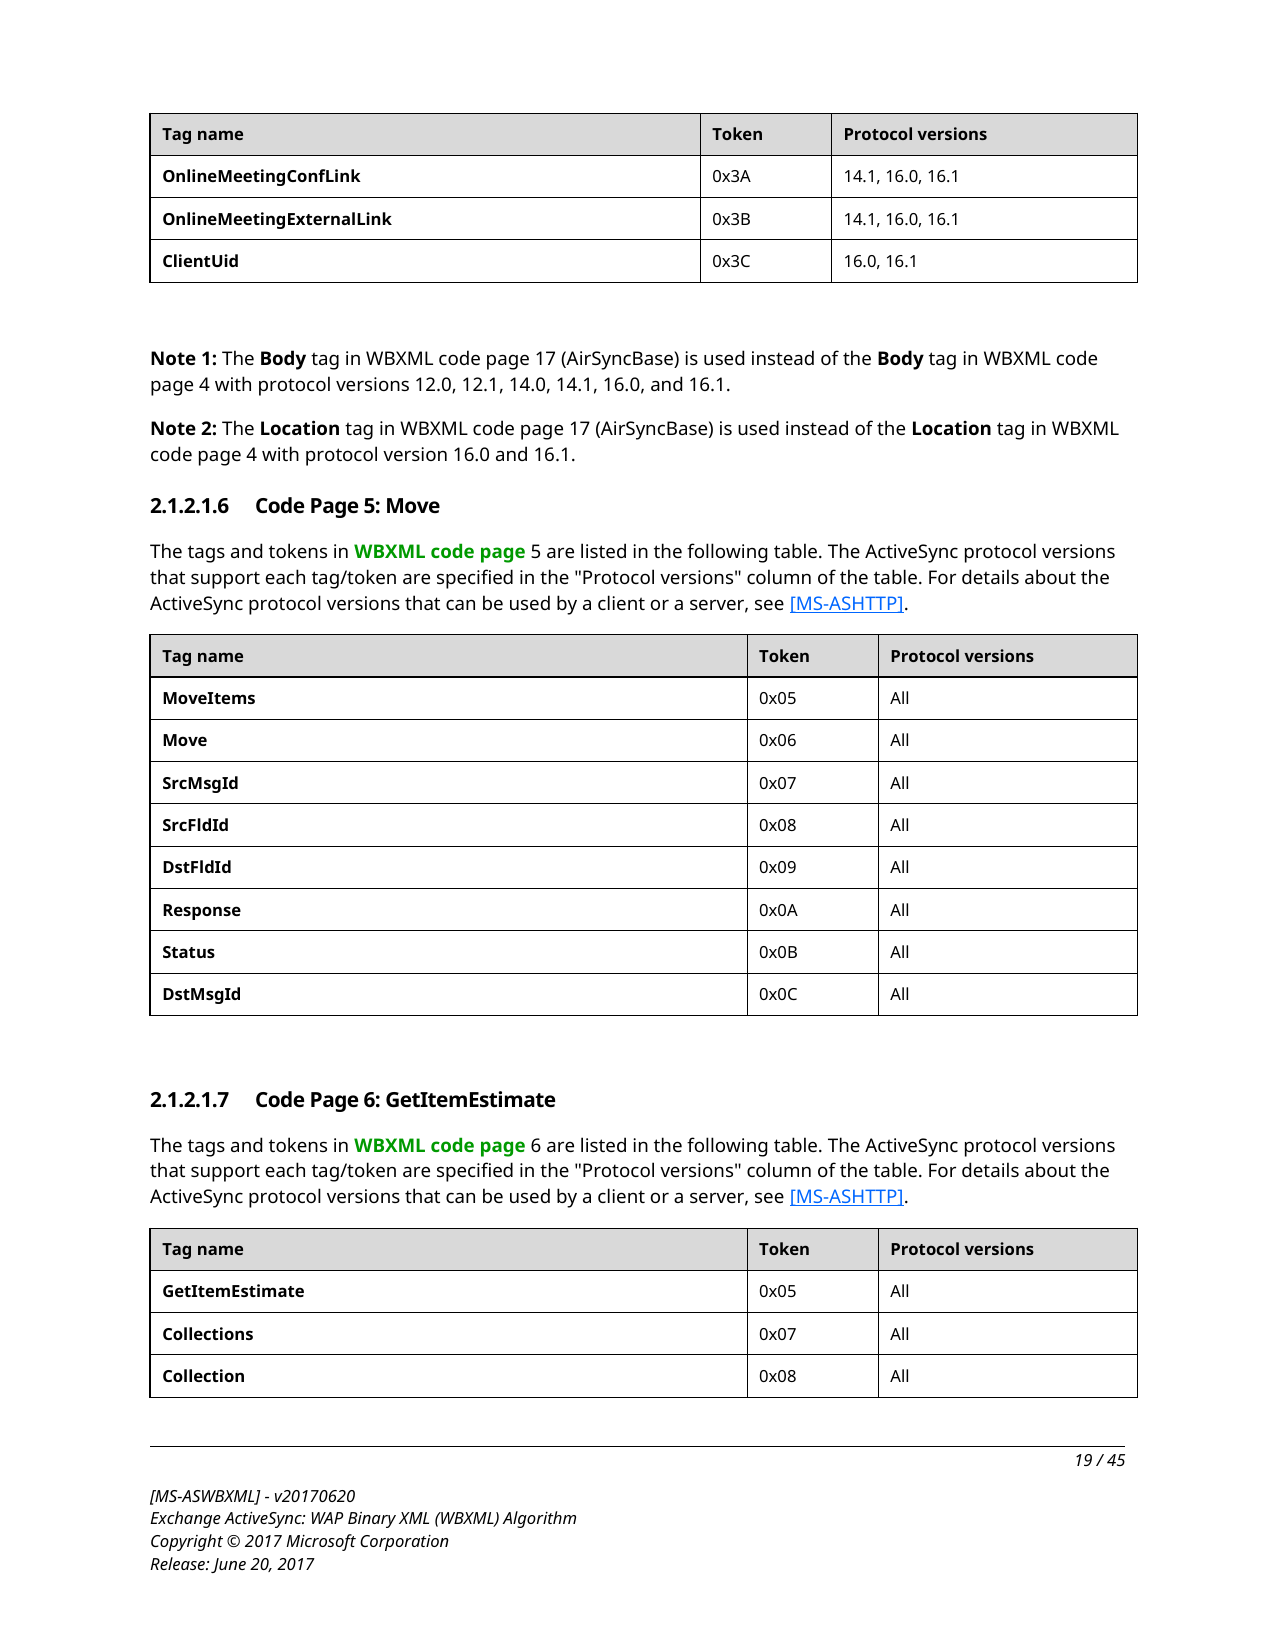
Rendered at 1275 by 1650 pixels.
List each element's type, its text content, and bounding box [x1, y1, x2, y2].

table_cell 16.0, 16.1 [832, 240, 1137, 282]
table_header Tag name [151, 1229, 747, 1270]
table_cell MoveItems [151, 678, 747, 719]
table_cell All [879, 678, 1137, 719]
table_header Token [748, 1229, 878, 1270]
table_cell OnlineMeetingConfLink [151, 156, 700, 197]
table_cell 0x05 [748, 1271, 878, 1312]
table_header Protocol versions [879, 635, 1137, 676]
table_cell All [879, 847, 1137, 888]
table_header Tag name [151, 635, 747, 676]
text The tags and tokens in WBXML code page 6 are listed in the following table. The ActiveSync protocol versions that support each tag/token are specified in the "Protocol versions" column of the table. For details about the ActiveSync protocol versions that can be used by a client or a server, see [MS-ASHTTP]. [150, 1132, 1125, 1209]
text Note 1: The Body tag in WBXML code page 17 (AirSyncBase) is used instead of the Body tag in WBXML code page 4 with protocol versions 12.0, 12.1, 14.0, 14.1, 16.0, and 16.1. [150, 346, 1125, 397]
table_cell All [879, 1355, 1137, 1397]
table_cell 0x0A [748, 889, 878, 930]
table_cell 0x07 [748, 1313, 878, 1354]
table_cell DstFldId [151, 847, 747, 888]
table_cell ClientUid [151, 240, 700, 282]
table_cell 0x3A [701, 156, 831, 197]
table_cell 0x08 [748, 804, 878, 846]
table_cell Collections [151, 1313, 747, 1354]
table_cell All [879, 931, 1137, 972]
table_cell 0x09 [748, 847, 878, 888]
table_header Token [748, 635, 878, 676]
subtitle Code Page 6: GetItemEstimate [150, 1085, 1125, 1113]
table_cell All [879, 889, 1137, 930]
table_cell Response [151, 889, 747, 930]
table_cell SrcFldId [151, 804, 747, 846]
table_cell SrcMsgId [151, 762, 747, 803]
table_cell 0x0C [748, 974, 878, 1015]
text The tags and tokens in WBXML code page 5 are listed in the following table. The ActiveSync protocol versions that support each tag/token are specified in the "Protocol versions" column of the table. For details about the ActiveSync protocol versions that can be used by a client or a server, see [MS-ASHTTP]. [150, 539, 1125, 615]
table_header Protocol versions [879, 1229, 1137, 1270]
table_cell 0x3B [701, 198, 831, 239]
table_cell OnlineMeetingExternalLink [151, 198, 700, 239]
text Note 2: The Location tag in WBXML code page 17 (AirSyncBase) is used instead of the Location tag in WBXML code page 4 with protocol version 16.0 and 16.1. [150, 416, 1125, 467]
table_cell 0x05 [748, 678, 878, 719]
table_cell 14.1, 16.0, 16.1 [832, 156, 1137, 197]
table_cell All [879, 1313, 1137, 1354]
table_cell All [879, 804, 1137, 846]
table_cell 0x07 [748, 762, 878, 803]
table_cell All [879, 1271, 1137, 1312]
table_cell 0x3C [701, 240, 831, 282]
table_cell DstMsgId [151, 974, 747, 1015]
table_cell 14.1, 16.0, 16.1 [832, 198, 1137, 239]
table_cell Move [151, 720, 747, 761]
table_cell 0x08 [748, 1355, 878, 1397]
table_cell All [879, 720, 1137, 761]
table_cell Collection [151, 1355, 747, 1397]
table_cell GetItemEstimate [151, 1271, 747, 1312]
table_header Token [701, 114, 831, 155]
table_header Protocol versions [832, 114, 1137, 155]
table_cell 0x06 [748, 720, 878, 761]
subtitle Code Page 5: Move [150, 492, 1125, 520]
table_cell Status [151, 931, 747, 972]
table_cell All [879, 762, 1137, 803]
table_header Tag name [151, 114, 700, 155]
table_cell All [879, 974, 1137, 1015]
table_cell 0x0B [748, 931, 878, 972]
